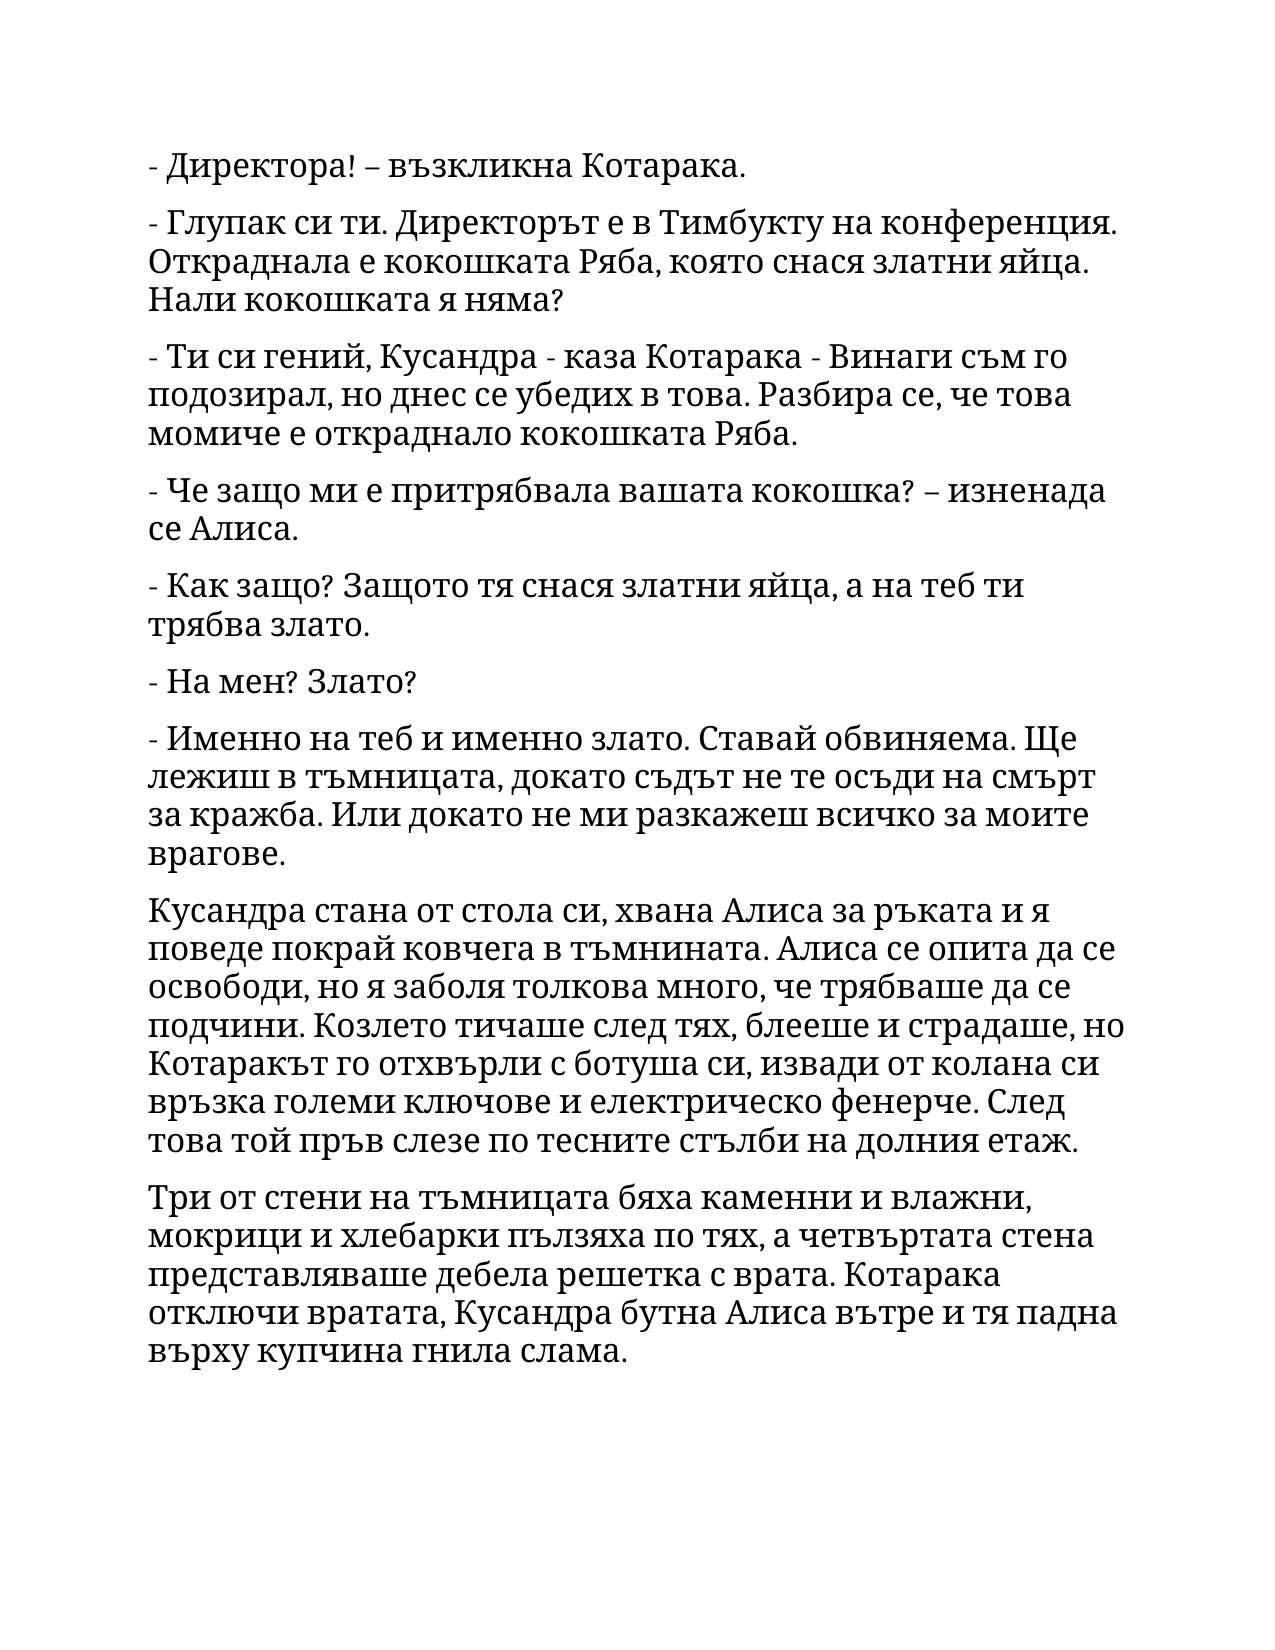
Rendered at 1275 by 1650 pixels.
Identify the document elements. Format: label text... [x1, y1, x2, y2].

text - На мен? Злато? [148, 663, 1127, 701]
text - Директора! – възкликна Котарака. [148, 148, 1127, 186]
text Кусандра стана от стола си, хвана Алиса за ръката и я поведе покрай ковчега в тъмнината. Алиса се опита да се освободи, но я заболя толкова много, че трябваше да се подчини. Козлето тичаше след тях, блееше и страдаше, но Котаракът го отхвърли с ботуша си, извади от колана си връзка големи ключове и електрическо фенерче. След това той пръв слезе по тесните стълби на долния етаж. [148, 892, 1127, 1161]
text - Как защо? Защото тя снася златни яйца, а на теб ти трябва злато. [148, 568, 1127, 644]
text - Именно на теб и именно злато. Ставай обвиняема. Ще лежиш в тъмницата, докато съдът не те осъди на смърт за кражба. Или докато не ми разкажеш всичко за моите врагове. [148, 720, 1127, 873]
text - Глупак си ти. Директорът е в Тимбукту на конференция. Откраднала е кокошката Ряба, която снася златни яйца. Нали кокошката я няма? [148, 205, 1127, 320]
text - Че защо ми е притрябвала вашата кокошка? – изненада се Алиса. [148, 472, 1127, 549]
text - Ти си гений, Кусандра - каза Котарака - Винаги съм го подозирал, но днес се убедих в това. Разбира се, че това момиче е откраднало кокошката Ряба. [148, 338, 1127, 453]
text Три от стени на тъмницата бяха каменни и влажни, мокрици и хлебарки пълзяха по тях, а четвъртата стена представляваше дебела решетка с врата. Котарака отключи вратата, Кусандра бутна Алиса вътре и тя падна върху купчина гнила слама. [148, 1179, 1127, 1371]
